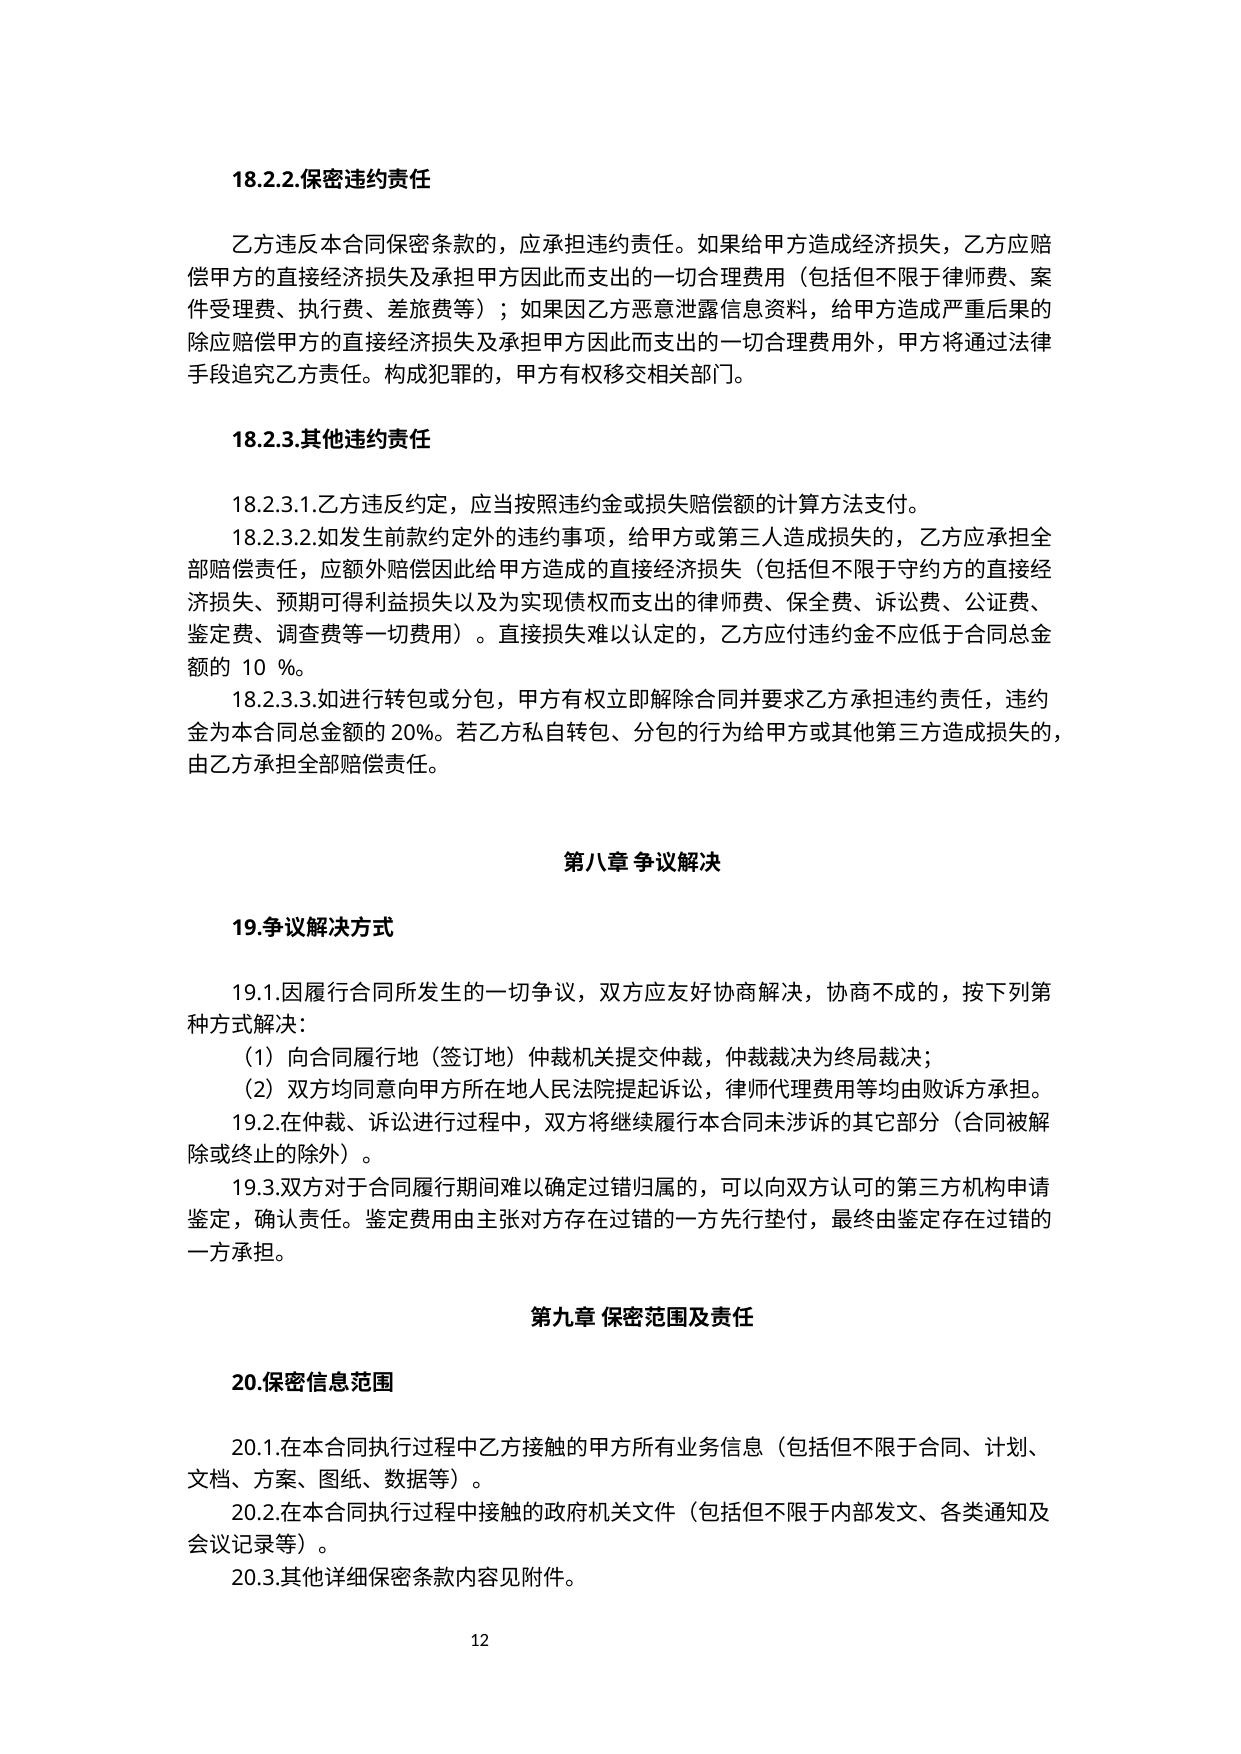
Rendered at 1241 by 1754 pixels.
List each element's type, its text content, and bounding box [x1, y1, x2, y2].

text 18.2.3.2.如发生前款约定外的违约事项，给甲方或第三人造成损失的，乙方应承担全部赔偿责任，应额外赔偿因此给甲方造成的直接经济损失（包括但不限于守约方的直接经济损失、预期可得利益损失以及为实现债权而支出的律师费、保全费、诉讼费、公证费、鉴定费、调查费等一切费用）。直接损失难以认定的，乙方应付违约金不应低于合同总金额的 10 %。 [187, 519, 1053, 682]
text 20.2.在本合同执行过程中接触的政府机关文件（包括但不限于内部发文、各类通知及会议记录等）。 [187, 1494, 1053, 1559]
text 18.2.2.保密违约责任 [187, 162, 1053, 194]
text 乙方违反本合同保密条款的，应承担违约责任。如果给甲方造成经济损失，乙方应赔偿甲方的直接经济损失及承担甲方因此而支出的一切合理费用（包括但不限于律师费、案件受理费、执行费、差旅费等）；如果因乙方恶意泄露信息资料，给甲方造成严重后果的，除应赔偿甲方的直接经济损失及承担甲方因此而支出的一切合理费用外，甲方将通过法律手段追究乙方责任。构成犯罪的，甲方有权移交相关部门。 [187, 227, 1053, 389]
text 18.2.3.3.如进行转包或分包，甲方有权立即解除合同并要求乙方承担违约责任，违约金为本合同总金额的20%。若乙方私自转包、分包的行为给甲方或其他第三方造成损失的，由乙方承担全部赔偿责任。 [187, 682, 1053, 779]
text （2）双方均同意向甲方所在地人民法院提起诉讼，律师代理费用等均由败诉方承担。 [187, 1072, 1053, 1104]
text 第九章 保密范围及责任 [187, 1299, 1053, 1332]
text 19.争议解决方式 [187, 909, 1053, 942]
text 19.2.在仲裁、诉讼进行过程中，双方将继续履行本合同未涉诉的其它部分（合同被解除或终止的除外）。 [187, 1104, 1053, 1169]
text 20.1.在本合同执行过程中乙方接触的甲方所有业务信息（包括但不限于合同、计划、文档、方案、图纸、数据等）。 [187, 1429, 1053, 1494]
text 18.2.3.1.乙方违反约定，应当按照违约金或损失赔偿额的计算方法支付。 [187, 487, 1053, 519]
text 19.3.双方对于合同履行期间难以确定过错归属的，可以向双方认可的第三方机构申请鉴定，确认责任。鉴定费用由主张对方存在过错的一方先行垫付，最终由鉴定存在过错的一方承担。 [187, 1169, 1053, 1267]
text 18.2.3.其他违约责任 [187, 422, 1053, 454]
text 20.保密信息范围 [187, 1364, 1053, 1397]
text 第八章 争议解决 [187, 844, 1053, 877]
text 19.1.因履行合同所发生的一切争议，双方应友好协商解决，协商不成的，按下列第 种方式解决： [187, 974, 1053, 1039]
text （1）向合同履行地（签订地）仲裁机关提交仲裁，仲裁裁决为终局裁决； [187, 1039, 1053, 1072]
text 20.3.其他详细保密条款内容见附件。 [187, 1559, 1053, 1592]
